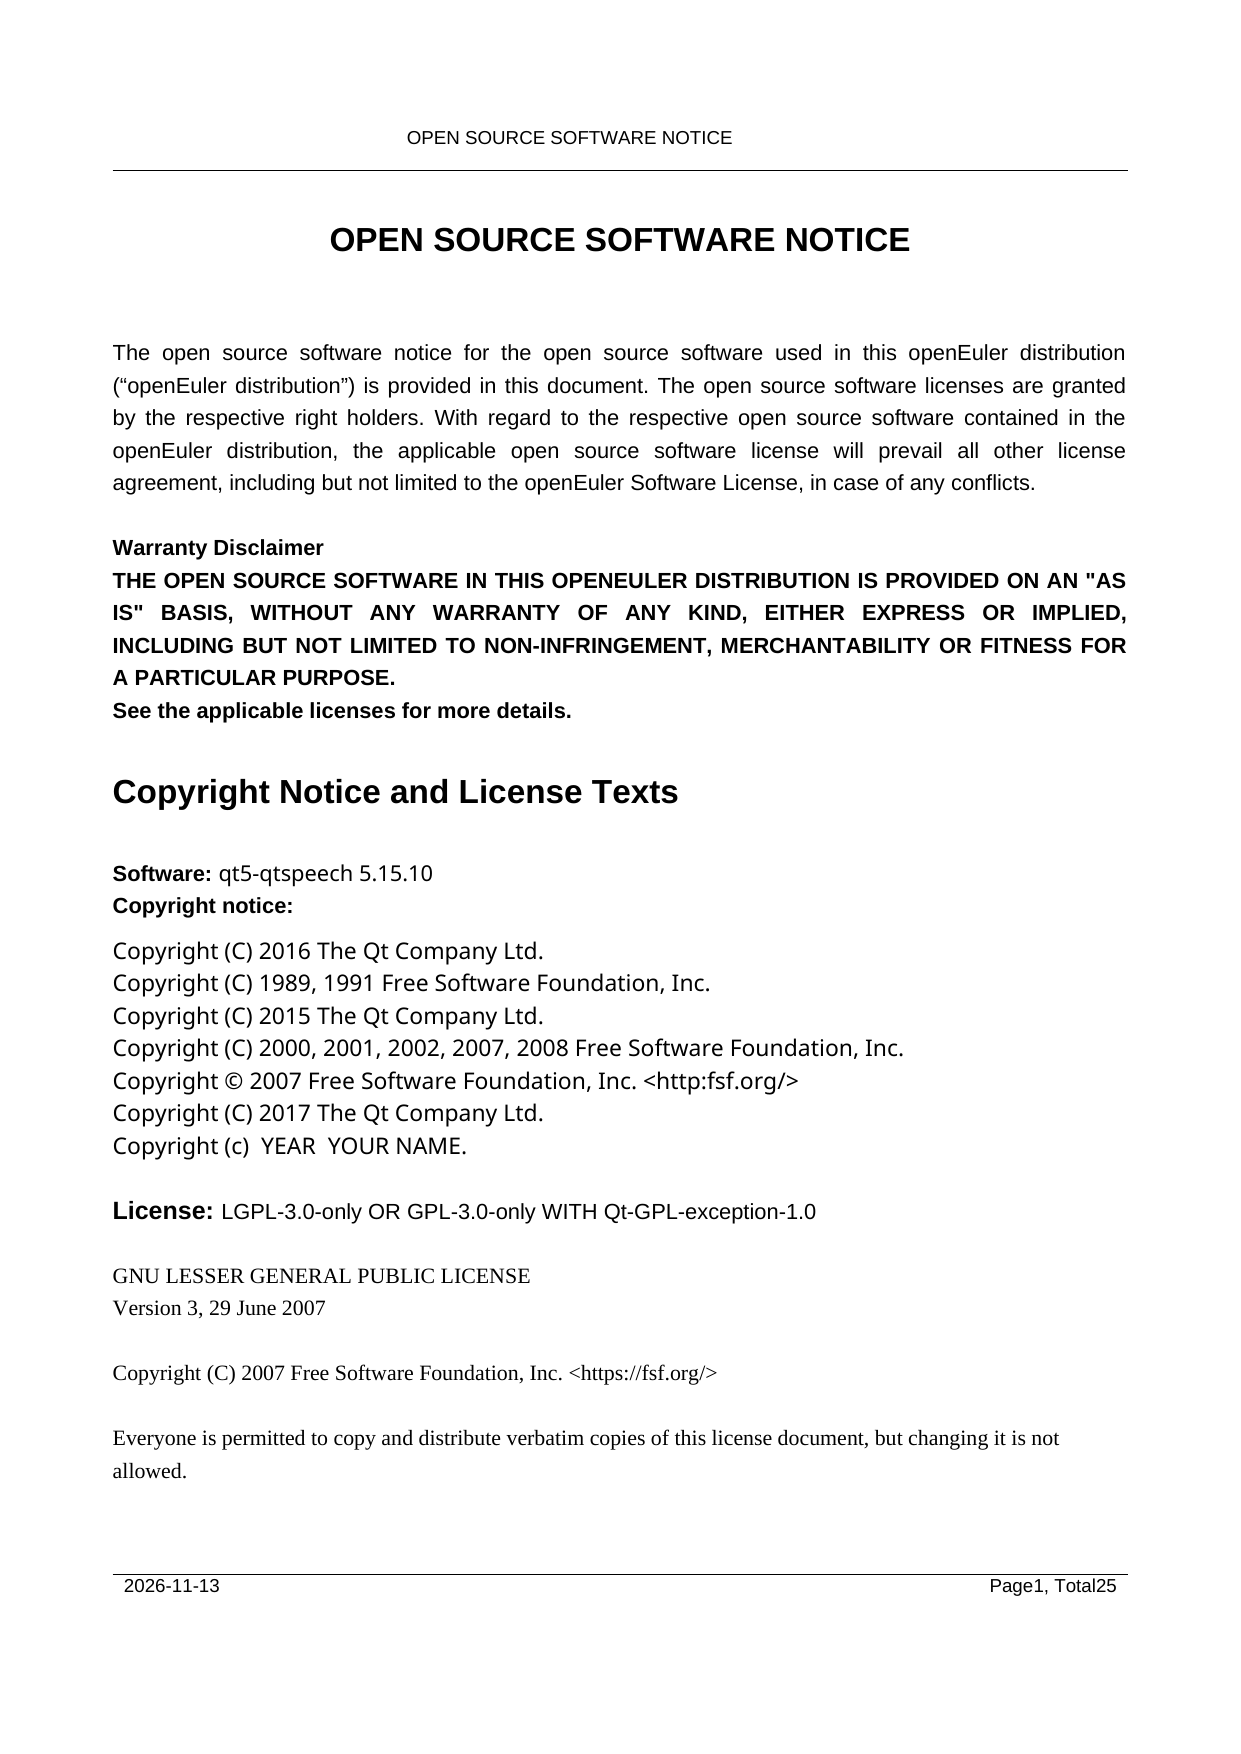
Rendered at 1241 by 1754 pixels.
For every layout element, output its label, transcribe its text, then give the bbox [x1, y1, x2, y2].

text Copyright notice: [112, 889, 1128, 921]
text Warranty Disclaimer [112, 531, 1128, 564]
title Software: qt5-qtspeech 5.15.10 [112, 856, 1128, 889]
text OPEN SOURCE SOFTWARE NOTICE [112, 206, 1128, 271]
text Everyone is permitted to copy and distribute verbatim copies of this license document, but changing it is not allowed. [112, 1421, 1128, 1486]
text Copyright Notice and License Texts [112, 759, 1128, 824]
text Copyright (C) 2016 The Qt Company Ltd. Copyright (C) 1989, 1991 Free Software Foundation, Inc. Copyright (C) 2015 The Qt Company Ltd. Copyright (C) 2000, 2001, 2002, 2007, 2008 Free Software Foundation, Inc. Copyright © 2007 Free Software Foundation, Inc. <http:fsf.org/> Copyright (C) 2017 The Qt Company Ltd. Copyright (c) YEAR YOUR NAME. [112, 934, 1128, 1194]
text Version 3, 29 June 2007 [112, 1291, 1128, 1324]
text GNU LESSER GENERAL PUBLIC LICENSE [112, 1226, 1128, 1291]
text THE OPEN SOURCE SOFTWARE IN THIS OPENEULER DISTRIBUTION IS PROVIDED ON AN "AS IS" BASIS, WITHOUT ANY WARRANTY OF ANY KIND, EITHER EXPRESS OR IMPLIED, INCLUDING BUT NOT LIMITED TO NON-INFRINGEMENT, MERCHANTABILITY OR FITNESS FOR A PARTICULAR PURPOSE. See the applicable licenses for more details. [112, 564, 1128, 726]
text Copyright (C) 2007 Free Software Foundation, Inc. <https://fsf.org/> [112, 1356, 1128, 1389]
text License: LGPL-3.0-only OR GPL-3.0-only WITH Qt-GPL-exception-1.0 [112, 1194, 1128, 1226]
text The open source software notice for the open source software used in this openEuler distribution (“openEuler distribution”) is provided in this document. The open source software licenses are granted by the respective right holders. With regard to the respective open source software contained in the openEuler distribution, the applicable open source software license will prevail all other license agreement, including but not limited to the openEuler Software License, in case of any conflicts. [112, 336, 1128, 499]
